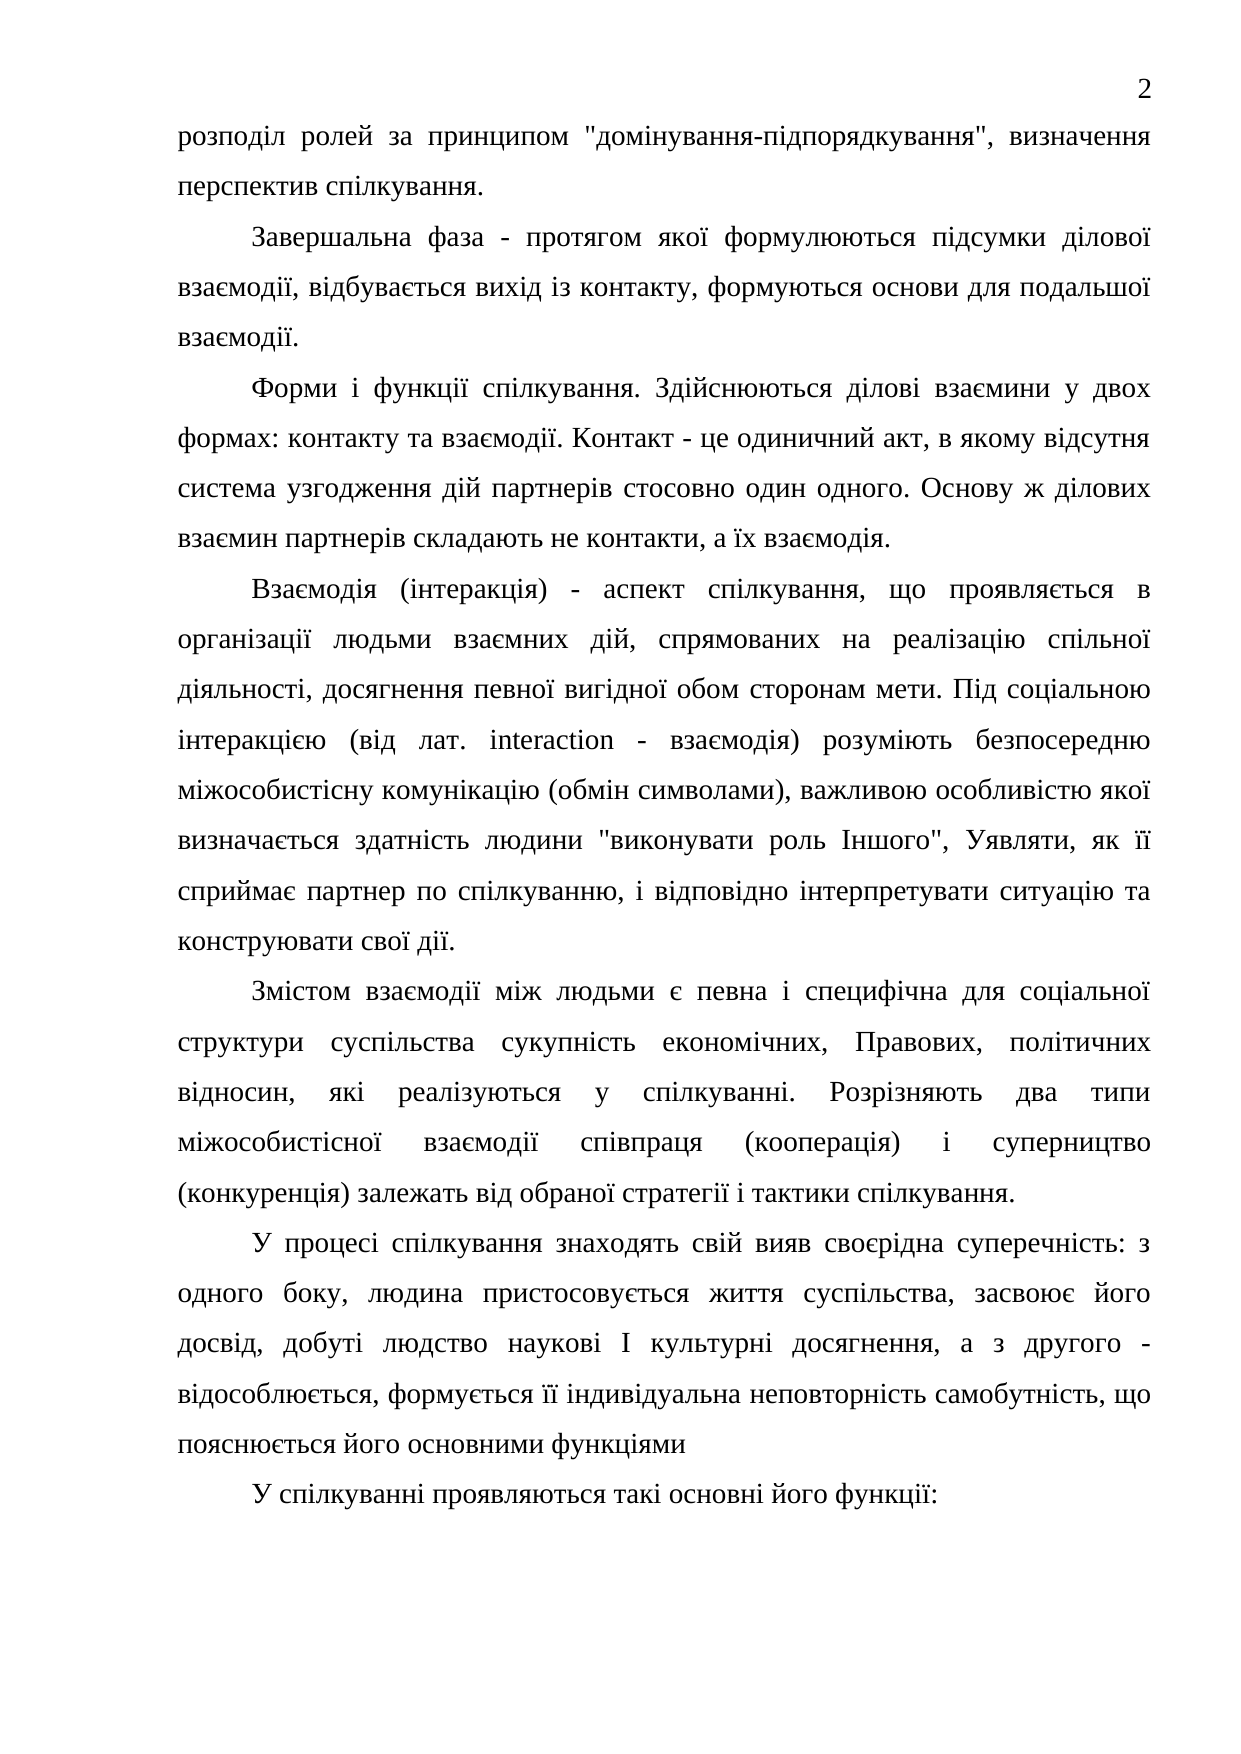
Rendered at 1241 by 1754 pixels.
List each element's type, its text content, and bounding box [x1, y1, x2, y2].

text Взаємодія (інтеракція) - аспект спілкування, що проявляється в організації людьми взаємних дій, спрямованих на реалізацію спільної діяльності, досягнення певної вигідної обом сторонам мети. Під соціальною інтеракцією (від лат. іnteraction - взаємодія) розуміють безпосередню міжособистісну комунікацію (обмін символами), важливою особливістю якої визначається здатність людини "виконувати роль Іншого", Уявляти, як її сприймає партнер по спілкуванню, і відповідно інтерпретувати ситуацію та конструювати свої дії. [177, 571, 1152, 957]
text У процесі спілкування знаходять свій вияв своєрідна суперечність: з одного боку, людина пристосовується життя суспільства, засвоює його досвід, добуті людство наукові І культурні досягнення, а з другого - відособлюється, формується її індивідуальна неповторність самобутність, що пояснюється його основними функціями [177, 1225, 1152, 1460]
text У спілкуванні проявляються такі основні його функції: [177, 1477, 1152, 1510]
text Завершальна фаза - протягом якої формулюються підсумки ділової взаємодії, відбувається вихід із контакту, формуються основи для подальшої взаємодії. [177, 219, 1152, 353]
text Форми і функції спілкування. Здійснюються ділові взаємини у двох формах: контакту та взаємодії. Контакт - це одиничний акт, в якому відсутня система узгодження дій партнерів стосовно один одного. Основу ж ділових взаємин партнерів складають не контакти, а їх взаємодія. [177, 370, 1152, 554]
text Змістом взаємодії між людьми є певна і специфічна для соціальної структури суспільства сукупність економічних, Правових, політичних відносин, які реалізуються у спілкуванні. Розрізняють два типи міжособистісної взаємодії співпраця (кооперація) і суперництво (конкуренція) залежать від обраної стратегії і тактики спілкування. [177, 973, 1152, 1208]
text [177, 118, 1152, 202]
